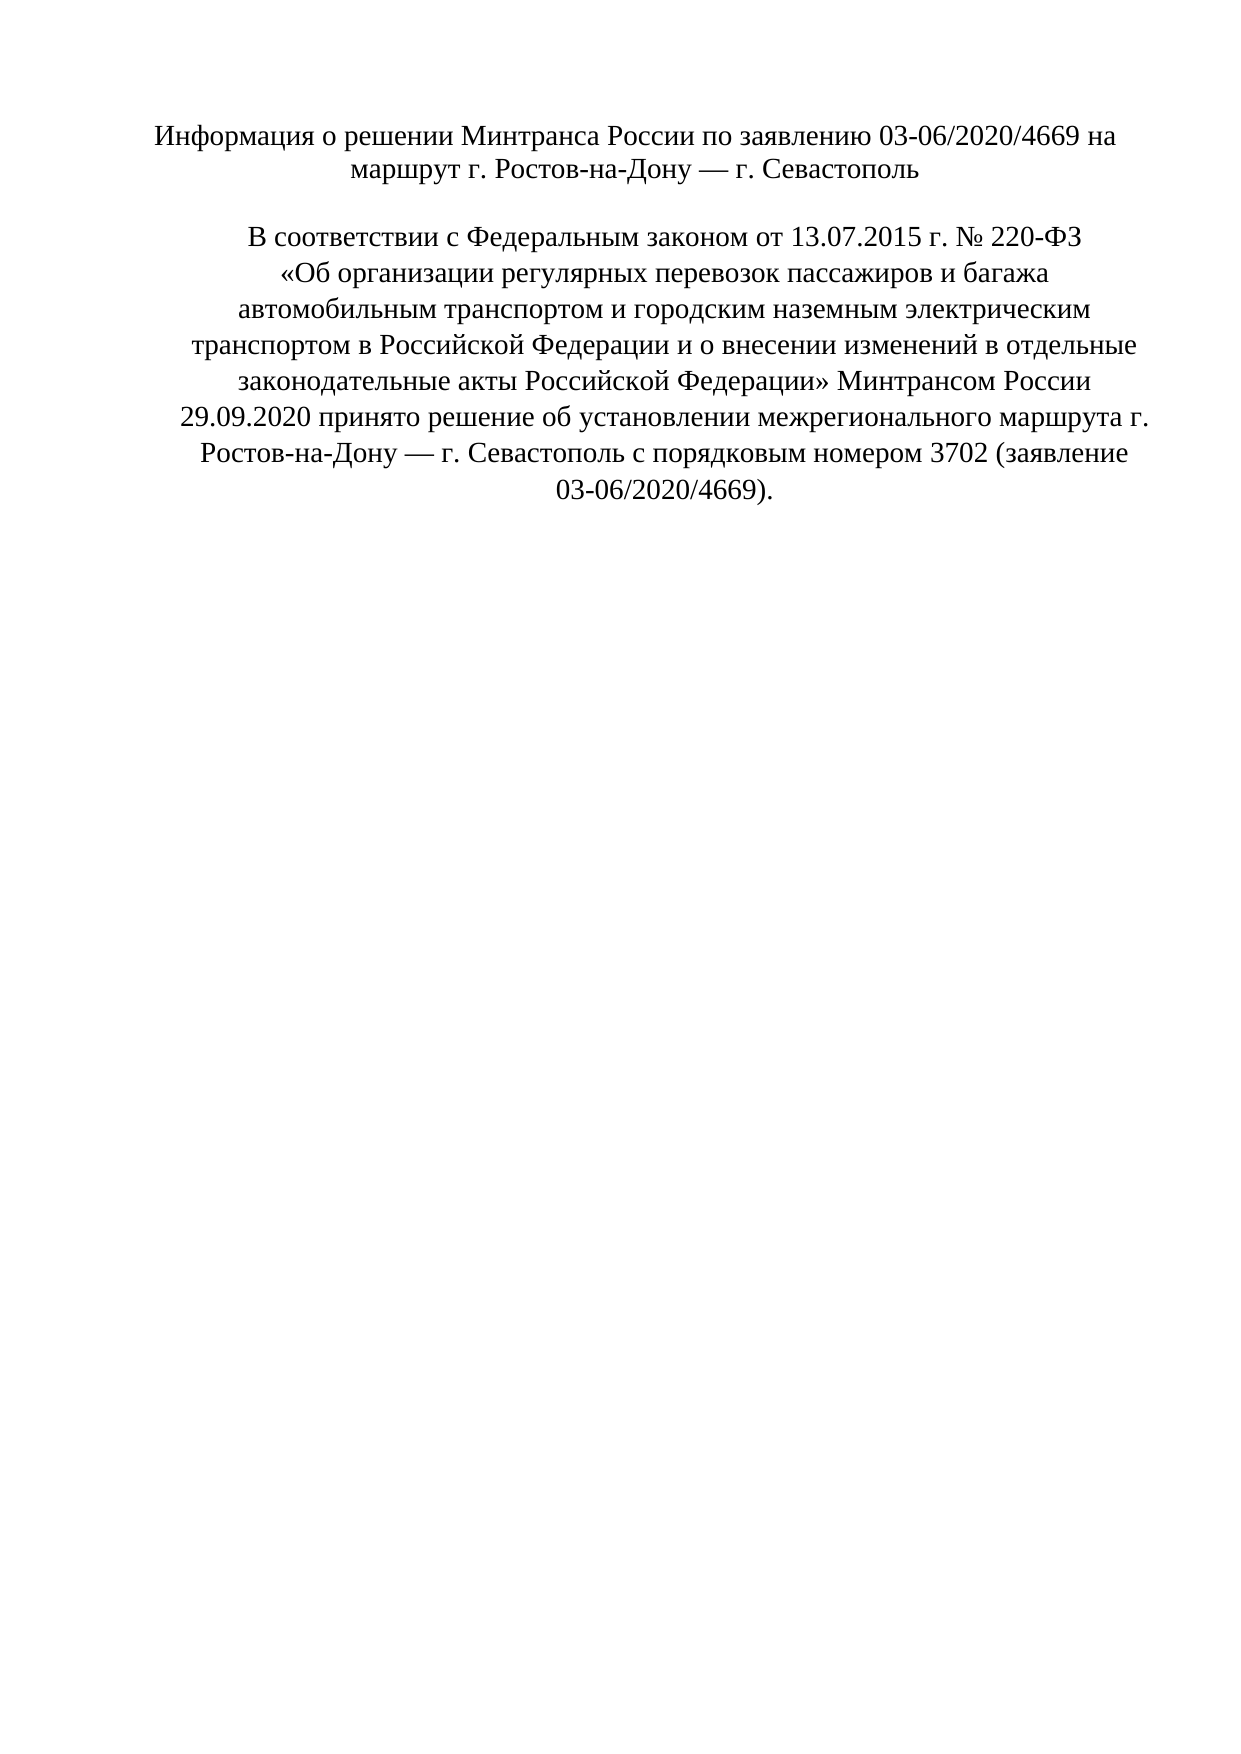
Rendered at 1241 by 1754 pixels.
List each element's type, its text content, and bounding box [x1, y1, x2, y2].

text Информация о решении Минтранса России по заявлению 03-06/2020/4669 на маршрут г. Ростов-на-Дону — г. Севастополь [118, 118, 1152, 185]
text В соответствии с Федеральным законом от 13.07.2015 г. № 220-ФЗ «Об организации регулярных перевозок пассажиров и багажа автомобильным транспортом и городским наземным электрическим транспортом в Российской Федерации и о внесении изменений в отдельные законодательные акты Российской Федерации» Минтрансом России 29.09.2020 принято решение об установлении межрегионального маршрута г. Ростов-на-Дону — г. Севастополь с порядковым номером 3702 (заявление 03-06/2020/4669). [177, 219, 1152, 505]
